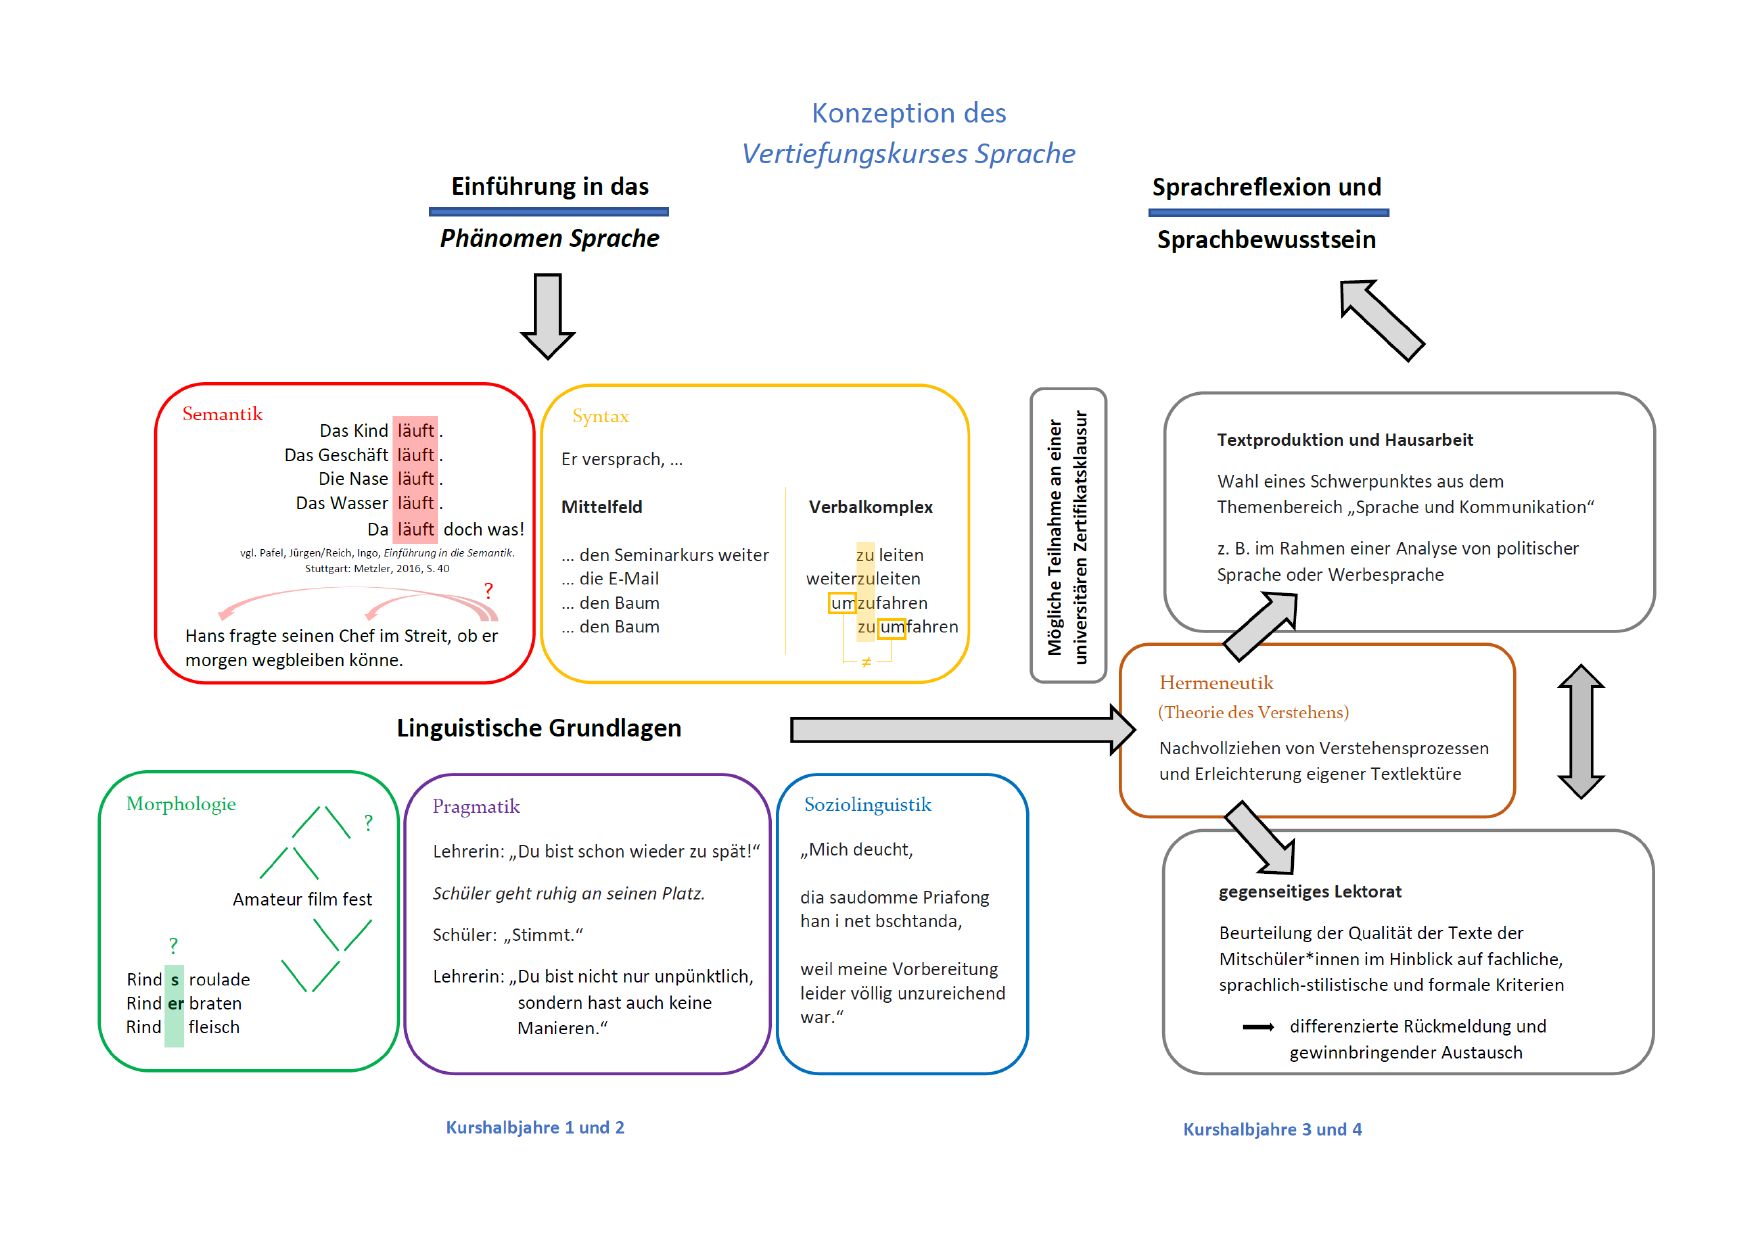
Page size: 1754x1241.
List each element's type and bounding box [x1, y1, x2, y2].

picture [88, 88, 1666, 1139]
